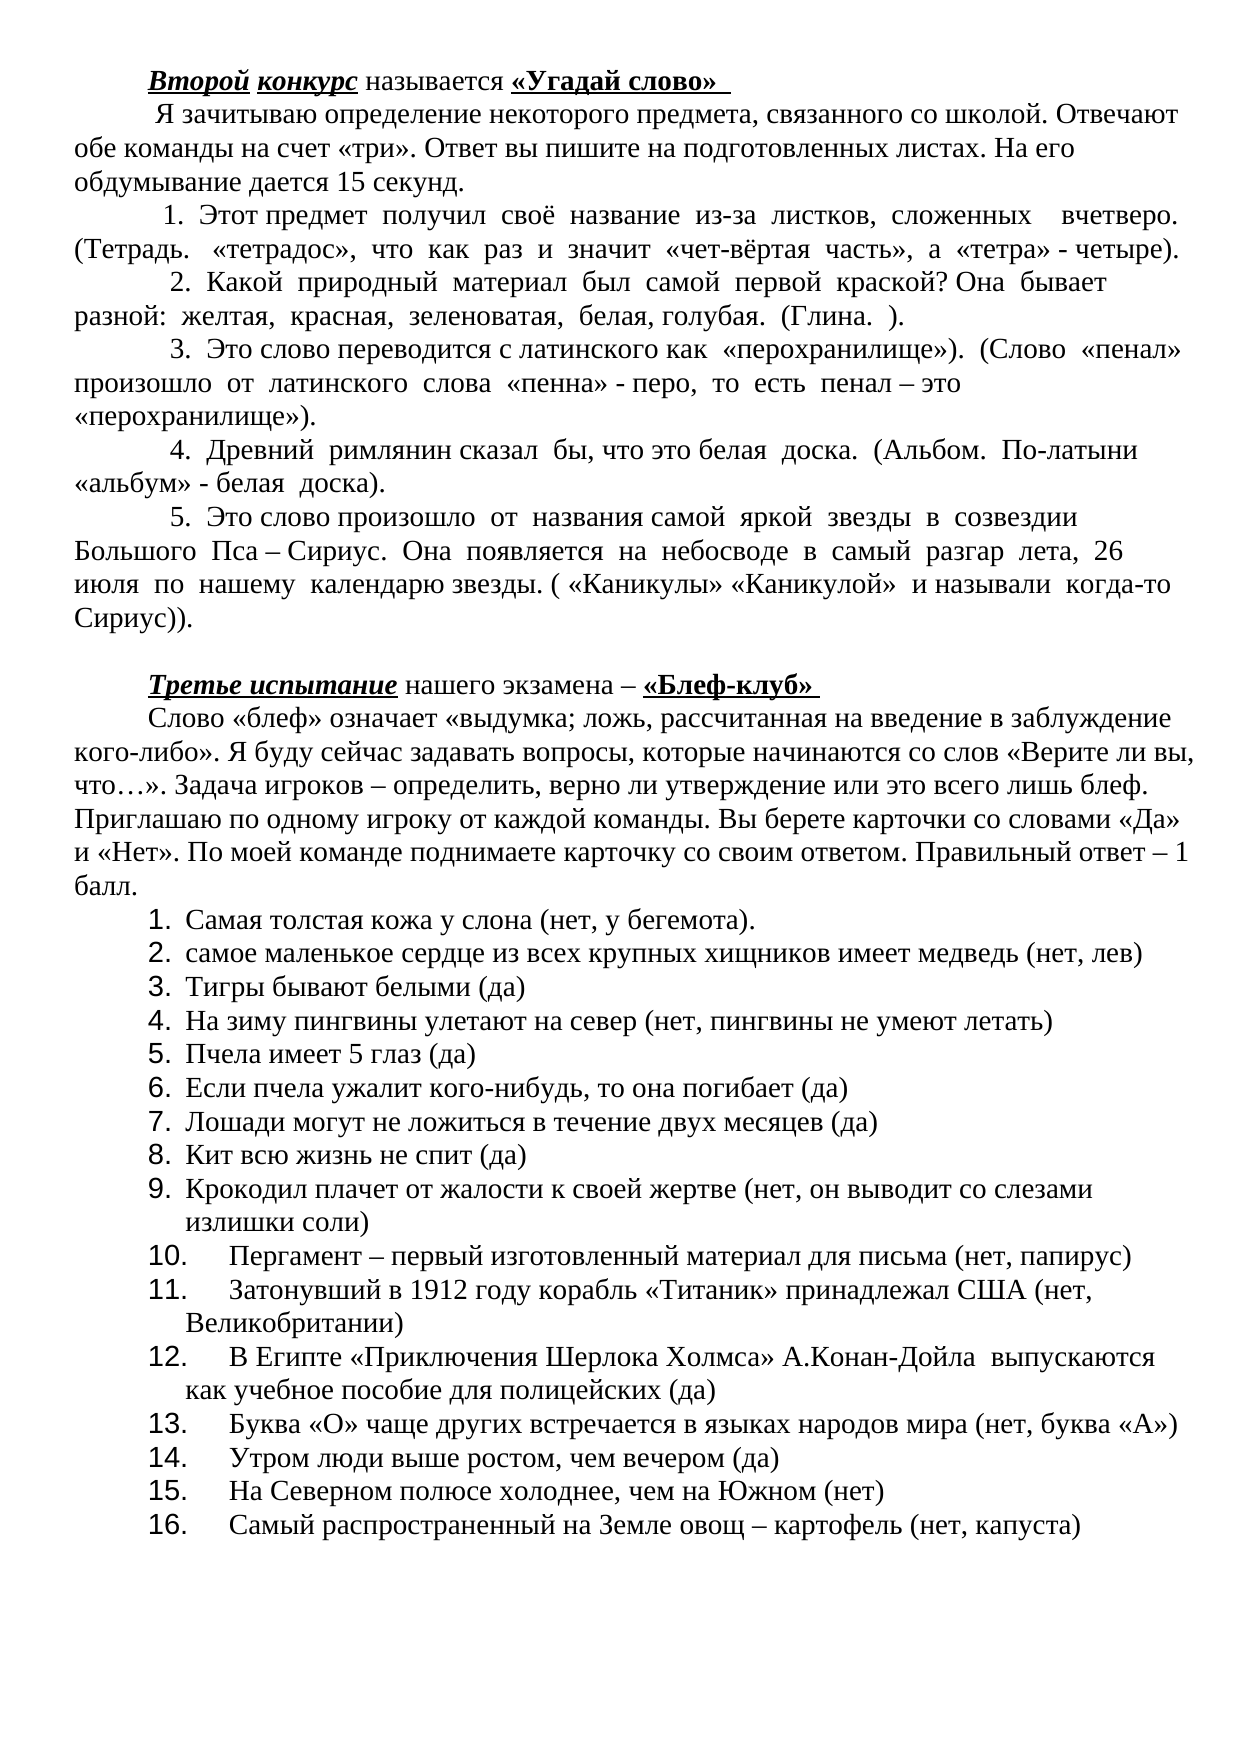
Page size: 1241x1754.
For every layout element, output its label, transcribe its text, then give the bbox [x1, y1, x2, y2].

list Пергамент – первый изготовленный материал для письма (нет, папирус) [148, 1238, 1196, 1272]
text 3. Это слово переводится с латинского как «перохранилище»). (Слово «пенал» произошло от латинского слова «пенна» - перо, то есть пенал – это «перохранилище»). [74, 331, 1196, 432]
list В Египте «Приключения Шерлока Холмса» А.Конан-Дойла выпускаются как учебное пособие для полицейских (да) [148, 1339, 1196, 1406]
list На зиму пингвины улетают на север (нет, пингвины не умеют летать) [148, 1003, 1196, 1036]
list Кит всю жизнь не спит (да) [148, 1137, 1196, 1171]
list Пчела имеет 5 глаз (да) [148, 1036, 1196, 1070]
text Я зачитываю определение некоторого предмета, связанного со школой. Отвечают обе команды на счет «три». Ответ вы пишите на подготовленных листах. На его обдумывание дается 15 секунд. [74, 97, 1196, 197]
list Самый распространенный на Земле овощ – картофель (нет, капуста) [148, 1507, 1196, 1541]
text Второй конкурс называется «Угадай слово» [74, 63, 1196, 97]
list самое маленькое сердце из всех крупных хищников имеет медведь (нет, лев) [148, 935, 1196, 969]
list Самая толстая кожа у слона (нет, у бегемота). [148, 902, 1196, 935]
list Утром люди выше ростом, чем вечером (да) [148, 1440, 1196, 1473]
text 1. Этот предмет получил своё название из-за листков, сложенных вчетверо. (Тетрадь. «тетрадос», что как раз и значит «чет-вёртая часть», а «тетра» - четыре). [74, 197, 1196, 264]
list Буква «О» чаще других встречается в языках народов мира (нет, буква «А») [148, 1406, 1196, 1440]
text Третье испытание нашего экзамена – «Блеф-клуб» [74, 667, 1196, 700]
text 2. Какой природный материал был самой первой краской? Она бывает разной: желтая, красная, зеленоватая, белая, голубая. (Глина. ). [74, 264, 1196, 331]
list Затонувший в 1912 году корабль «Титаник» принадлежал США (нет, Великобритании) [148, 1272, 1196, 1339]
list Лошади могут не ложиться в течение двух месяцев (да) [148, 1103, 1196, 1137]
text Слово «блеф» означает «выдумка; ложь, рассчитанная на введение в заблуждение кого-либо». Я буду сейчас задавать вопросы, которые начинаются со слов «Верите ли вы, что…». Задача игроков – определить, верно ли утверждение или это всего лишь блеф. Приглашаю по одному игроку от каждой команды. Вы берете карточки со словами «Да» и «Нет». По моей команде поднимаете карточку со своим ответом. Правильный ответ – 1 балл. [74, 700, 1196, 902]
list На Северном полюсе холоднее, чем на Южном (нет) [148, 1473, 1196, 1507]
list Тигры бывают белыми (да) [148, 969, 1196, 1003]
list Если пчела ужалит кого-нибудь, то она погибает (да) [148, 1070, 1196, 1103]
text 5. Это слово произошло от названия самой яркой звезды в созвездии Большого Пса – Сириус. Она появляется на небосводе в самый разгар лета, 26 июля по нашему календарю звезды. ( «Каникулы» «Каникулой» и называли когда-то Сириус)). [74, 499, 1196, 633]
list Крокодил плачет от жалости к своей жертве (нет, он выводит со слезами излишки соли) [148, 1171, 1196, 1238]
text 4. Древний римлянин сказал бы, что это белая доска. (Альбом. По-латыни «альбум» - белая доска). [74, 432, 1196, 499]
